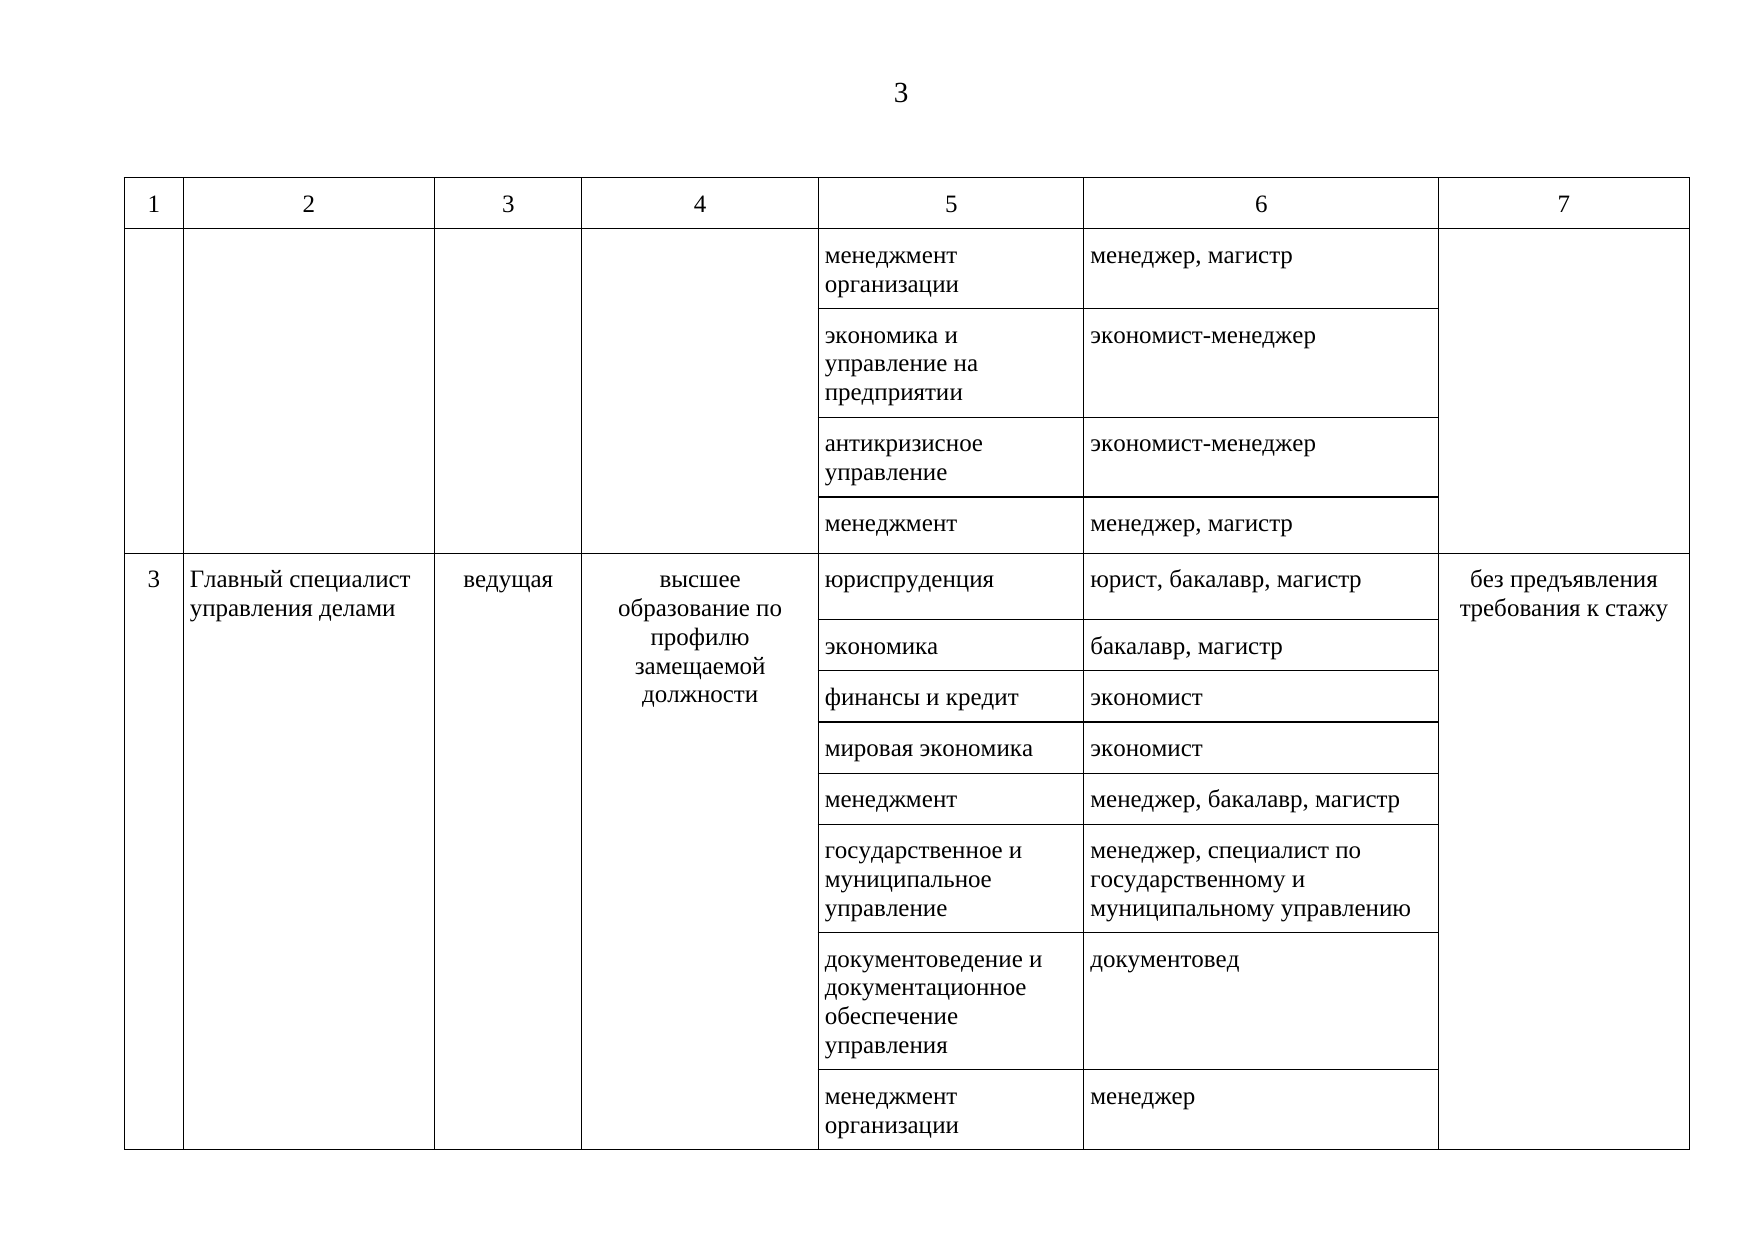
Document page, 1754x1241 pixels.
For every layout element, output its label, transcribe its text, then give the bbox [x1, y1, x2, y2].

table_header 6 [1084, 178, 1438, 228]
table_cell экономист [1084, 671, 1438, 721]
table_cell юрист, бакалавр, магистр [1084, 554, 1438, 619]
table_cell экономика и управление на предприятии [819, 309, 1083, 417]
table_cell экономист-менеджер [1084, 309, 1438, 417]
table_cell менеджмент организации [819, 229, 1083, 308]
table_cell менеджмент [819, 774, 1083, 823]
table_header 4 [582, 178, 818, 228]
table_cell менеджмент [819, 498, 1083, 553]
table_cell менеджмент организации [819, 1070, 1083, 1149]
table_cell бакалавр, магистр [1084, 620, 1438, 670]
table_cell ведущая [435, 554, 581, 1149]
table_cell государственное и муниципальное управление [819, 825, 1083, 932]
table_cell менеджер [1084, 1070, 1438, 1149]
table_cell документовед [1084, 933, 1438, 1069]
table_cell Главный специалист управления делами [184, 554, 434, 1149]
table_header 7 [1439, 178, 1689, 228]
table_cell менеджер, магистр [1084, 498, 1438, 553]
table_cell без предъявления требования к стажу [1439, 554, 1689, 1149]
table_cell менеджер, бакалавр, магистр [1084, 774, 1438, 823]
table_header 1 [125, 178, 183, 228]
table_header 5 [819, 178, 1083, 228]
table_cell менеджер, специалист по государственному и муниципальному управлению [1084, 825, 1438, 932]
table_cell экономика [819, 620, 1083, 670]
table_cell документоведение и документационное обеспечение управления [819, 933, 1083, 1069]
table_cell менеджер, магистр [1084, 229, 1438, 308]
table_cell высшее образование по профилю замещаемой должности [582, 554, 818, 1149]
table_cell 3 [125, 554, 183, 1149]
table_cell финансы и кредит [819, 671, 1083, 721]
table_cell антикризисное управление [819, 418, 1083, 496]
table_cell экономист-менеджер [1084, 418, 1438, 496]
table_cell экономист [1084, 723, 1438, 772]
table_header 3 [435, 178, 581, 228]
table_cell мировая экономика [819, 723, 1083, 772]
table_header 2 [184, 178, 434, 228]
table_cell юриспруденция [819, 554, 1083, 619]
